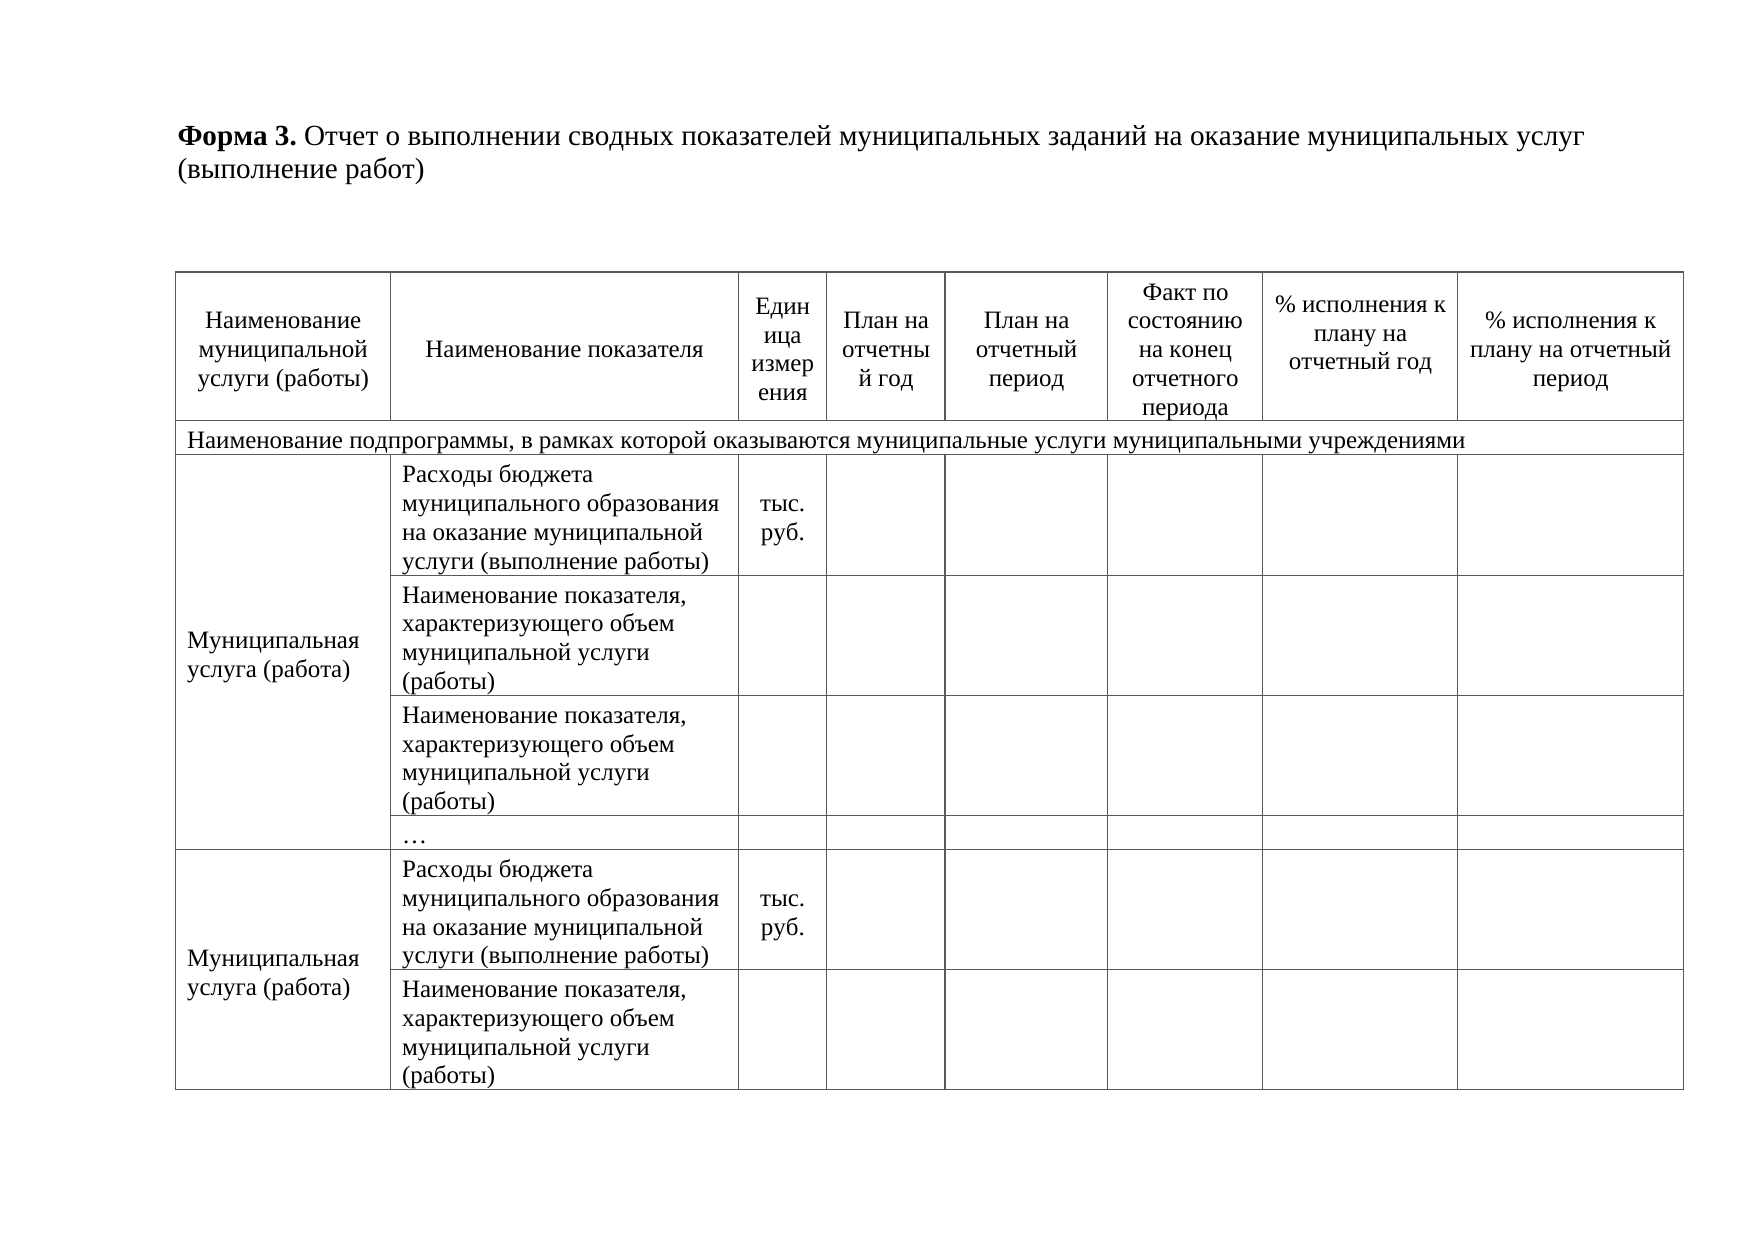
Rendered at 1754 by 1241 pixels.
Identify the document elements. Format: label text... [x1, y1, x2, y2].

table_cell [1458, 850, 1683, 969]
table_header Наименование показателя [391, 273, 738, 420]
table_header Наименование муниципальной услуги (работы) [176, 273, 390, 420]
table_cell [827, 455, 944, 574]
table_cell [946, 816, 1107, 849]
table_cell Расходы бюджета муниципального образования на оказание муниципальной услуги (выполнение работы) [391, 850, 738, 969]
table_cell [1263, 816, 1457, 849]
table_header % исполнения к плану на отчетный период [1458, 273, 1683, 420]
text Форма 3. Отчет о выполнении сводных показателей муниципальных заданий на оказание муниципальных услуг (выполнение работ) [177, 118, 1695, 185]
table_cell [946, 455, 1107, 574]
table_cell Наименование показателя, характеризующего объем муниципальной услуги (работы) [391, 970, 738, 1089]
table_cell … [391, 816, 738, 849]
table_cell [1263, 576, 1457, 695]
table_cell [1458, 696, 1683, 815]
table_cell Расходы бюджета муниципального образования на оказание муниципальной услуги (выполнение работы) [391, 455, 738, 574]
table_header План на отчетный год [827, 273, 944, 420]
table_cell [827, 816, 944, 849]
table_cell [739, 696, 826, 815]
table_cell [1263, 970, 1457, 1089]
table_cell [827, 970, 944, 1089]
table_cell Наименование показателя, характеризующего объем муниципальной услуги (работы) [391, 576, 738, 695]
table_cell [1108, 455, 1262, 574]
table_header Факт по состоянию на конец отчетного периода [1108, 273, 1262, 420]
table_cell [946, 576, 1107, 695]
table_cell [946, 970, 1107, 1089]
table_cell [1263, 696, 1457, 815]
table_cell [739, 970, 826, 1089]
table_cell [1108, 816, 1262, 849]
table_cell Наименование подпрограммы, в рамках которой оказываются муниципальные услуги муниципальными учреждениями [176, 421, 1683, 454]
table_cell Наименование показателя, характеризующего объем муниципальной услуги (работы) [391, 696, 738, 815]
table_cell [1263, 455, 1457, 574]
table_cell [1108, 970, 1262, 1089]
table_cell [827, 850, 944, 969]
table_cell [1108, 696, 1262, 815]
table_cell [1108, 850, 1262, 969]
table_cell [1108, 576, 1262, 695]
table_cell [1263, 850, 1457, 969]
table_header % исполнения к плану на отчетный год [1263, 273, 1457, 420]
table_cell [1458, 970, 1683, 1089]
table_header Единица измерения [739, 273, 826, 420]
table_cell тыс. руб. [739, 850, 826, 969]
table_cell [739, 816, 826, 849]
table_cell тыс. руб. [739, 455, 826, 574]
table_cell [946, 696, 1107, 815]
table_cell [1458, 816, 1683, 849]
table_cell [1458, 455, 1683, 574]
table_cell [739, 576, 826, 695]
table_cell [946, 850, 1107, 969]
table_header План на отчетный период [946, 273, 1107, 420]
table_cell Муниципальная услуга (работа) [176, 455, 390, 849]
table_cell [827, 576, 944, 695]
table_cell [827, 696, 944, 815]
table_cell Муниципальная услуга (работа) [176, 850, 390, 1089]
table_cell [1458, 576, 1683, 695]
